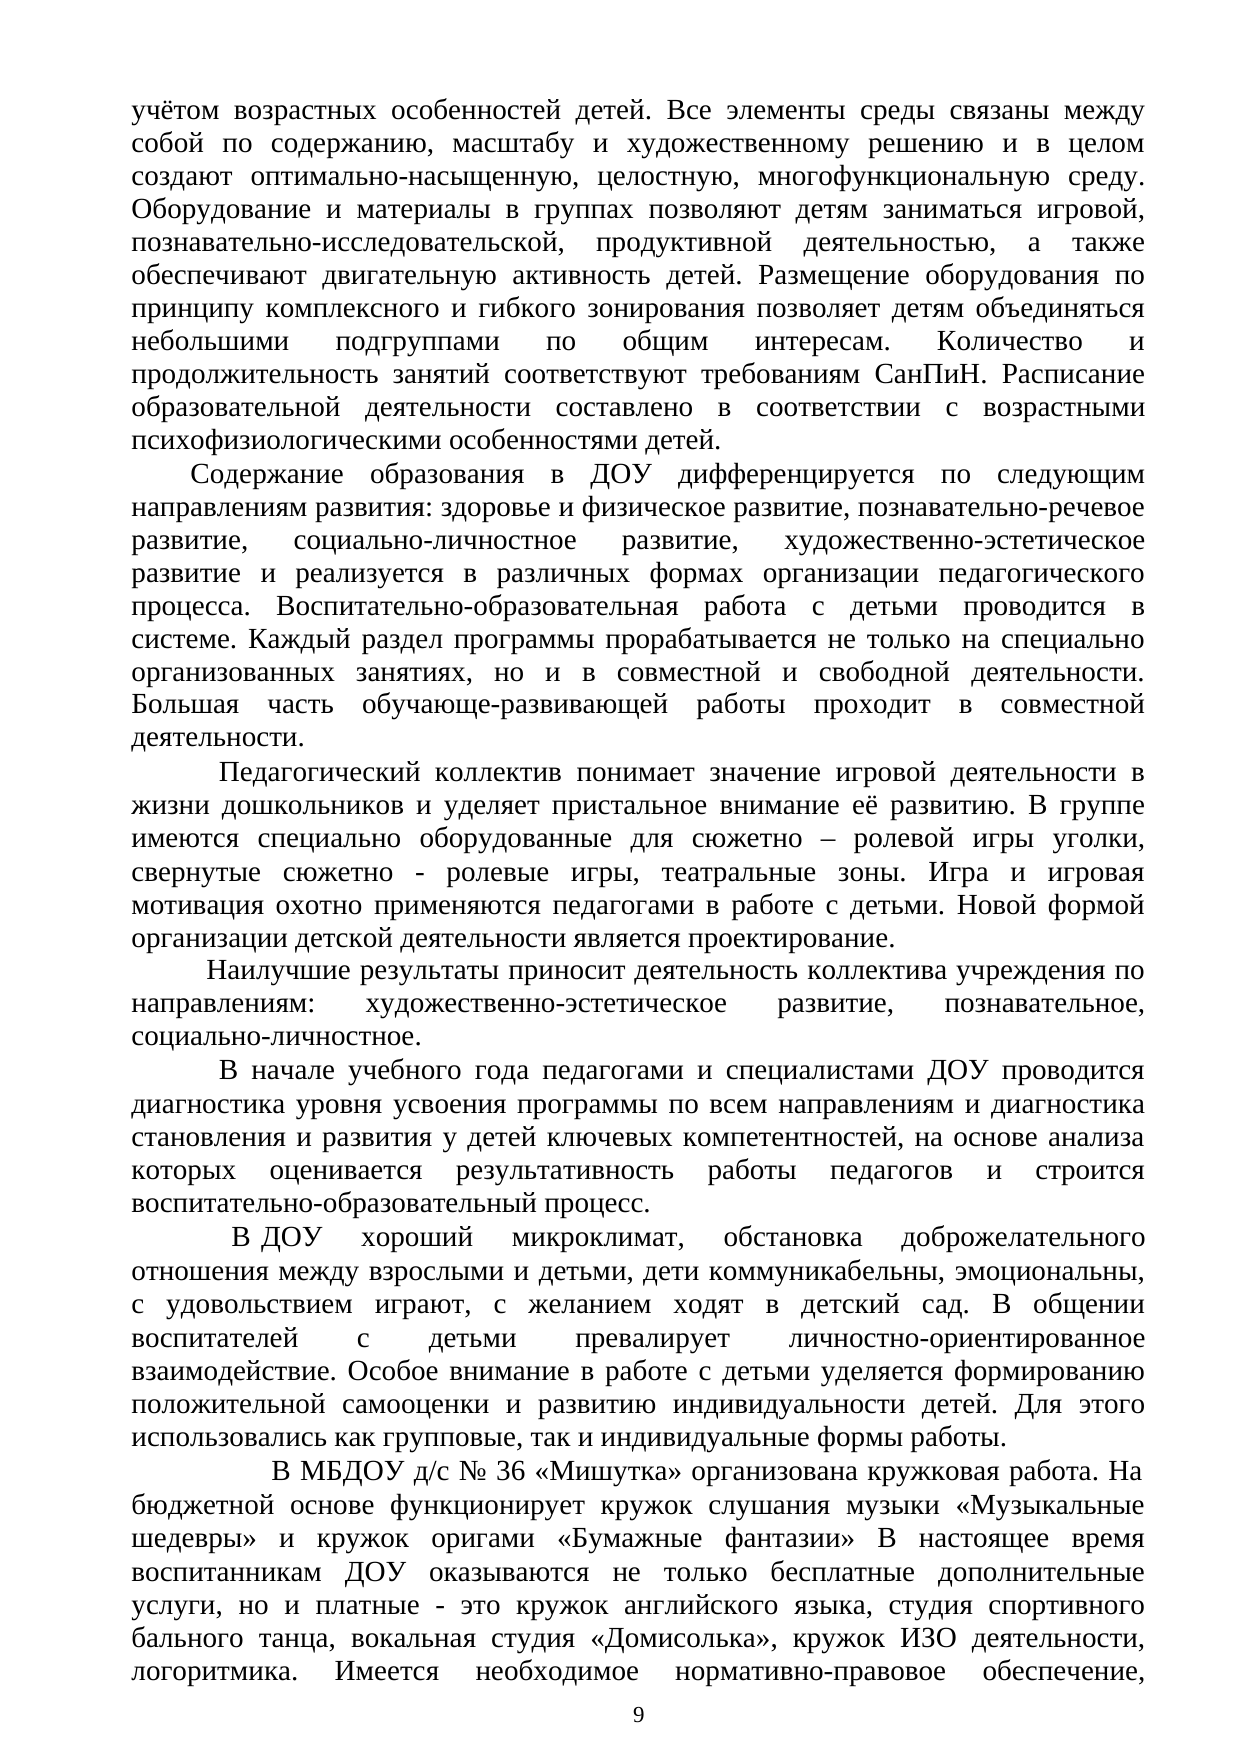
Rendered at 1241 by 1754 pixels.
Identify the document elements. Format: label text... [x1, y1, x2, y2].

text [131, 1454, 1146, 1687]
text В начале учебного года педагогами и специалистами ДОУ проводится диагностика уровня усвоения программы по всем направлениям и диагностика становления и развития у детей ключевых компетентностей, на основе анализа которых оценивается результативность работы педагогов и строится воспитательно-образовательный процесс. [131, 1053, 1146, 1219]
list ДОУ хороший микроклимат, обстановка доброжелательного отношения между взрослыми и детьми, дети коммуникабельны, эмоциональны, с удовольствием играют, с желанием ходят в детский сад. В общении воспитателей с детьми превалирует личностно-ориентированное взаимодействие. Особое внимание в работе с детьми уделяется формированию положительной самооценки и развитию индивидуальности детей. Для этого использовались как групповые, так и индивидуальные формы работы. [131, 1220, 1146, 1453]
text Содержание образования в ДОУ дифференцируется по следующим направлениям развития: здоровье и физическое развитие, познавательно-речевое развитие, социально-личностное развитие, художественно-эстетическое развитие и реализуется в различных формах организации педагогического процесса. Воспитательно-образовательная работа с детьми проводится в системе. Каждый раздел программы прорабатывается не только на специально организованных занятиях, но и в совместной и свободной деятельности. Большая часть обучающе-развивающей работы проходит в совместной деятельности. [131, 457, 1146, 753]
text Наилучшие результаты приносит деятельность коллектива учреждения по направлениям: художественно-эстетическое развитие, познавательное, социально-личностное. [131, 954, 1146, 1051]
text Педагогический коллектив понимает значение игровой деятельности в жизни дошкольников и уделяет пристальное внимание её развитию. В группе имеются специально оборудованные для сюжетно – ролевой игры уголки, свернутые сюжетно - ролевые игры, театральные зоны. Игра и игровая мотивация охотно применяются педагогами в работе с детьми. Новой формой организации детской деятельности является проектирование. [131, 754, 1146, 954]
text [131, 93, 1146, 455]
